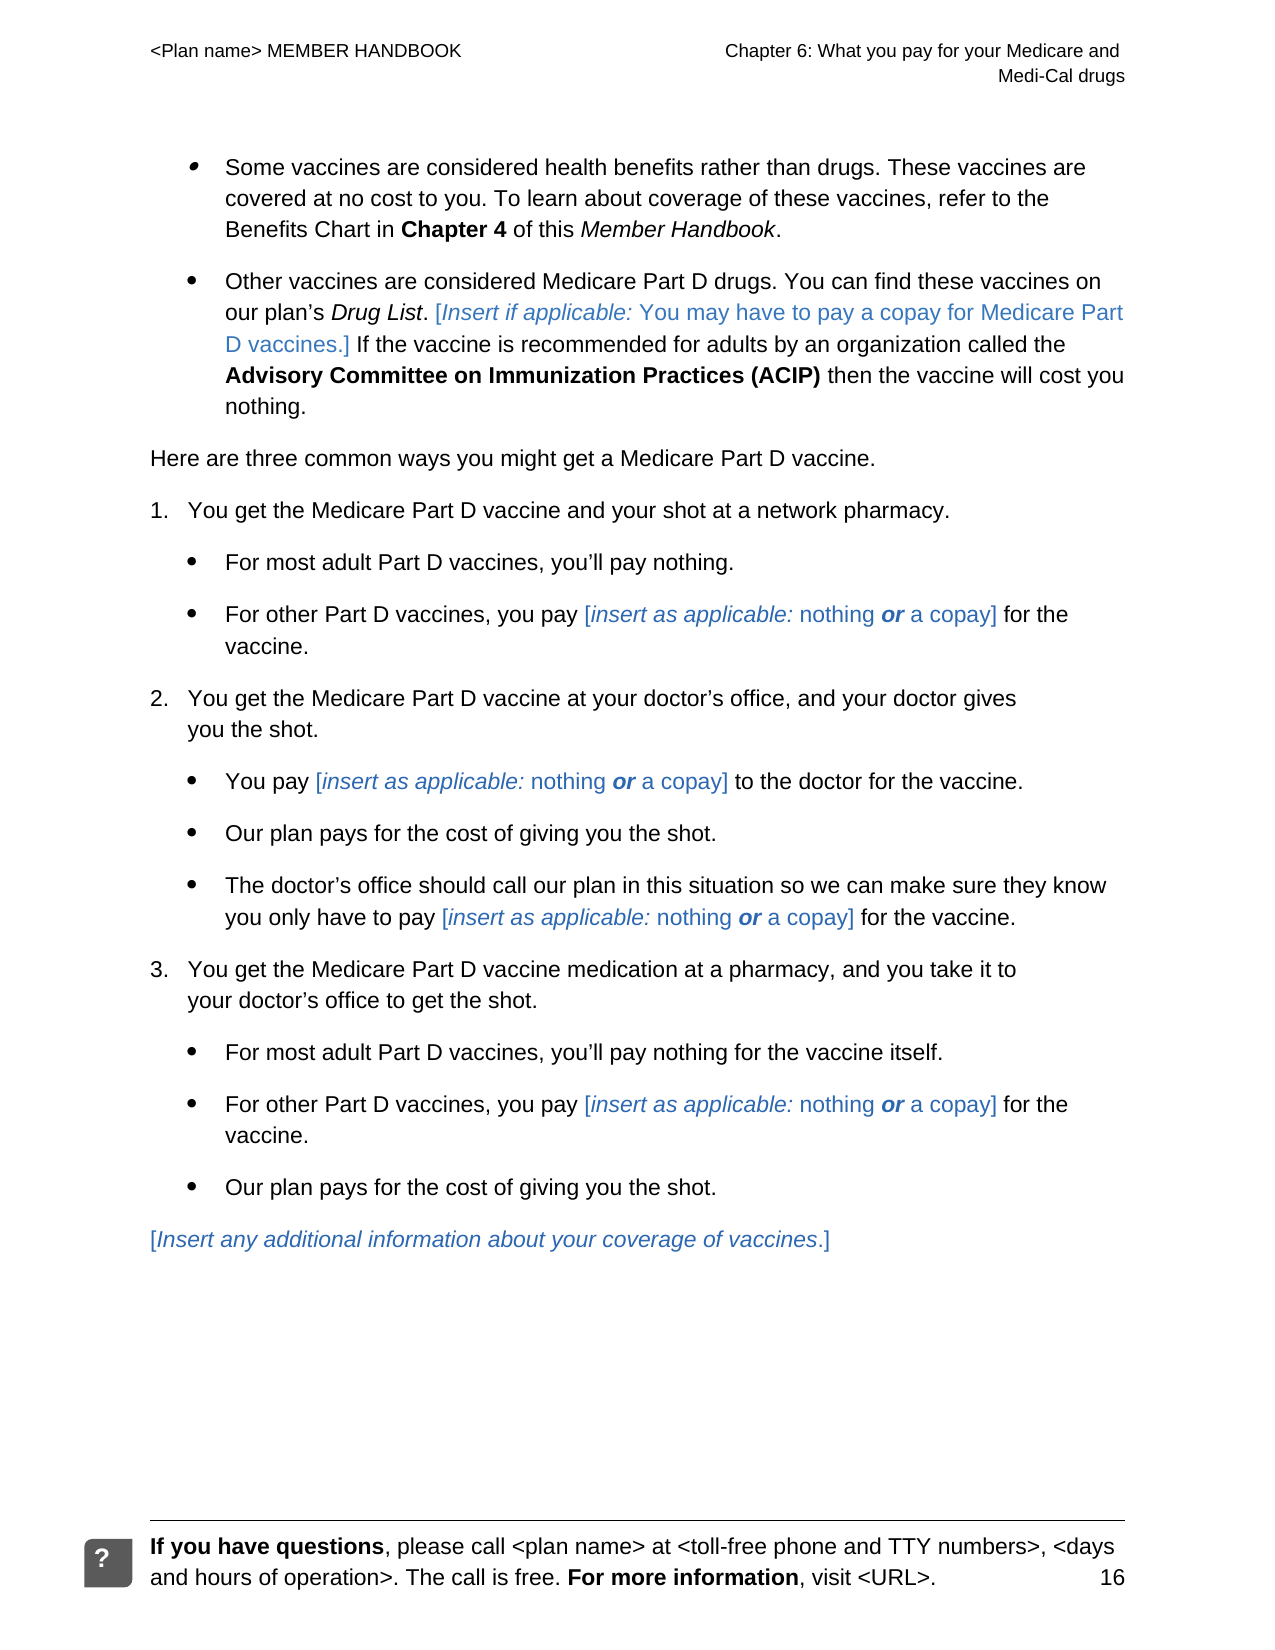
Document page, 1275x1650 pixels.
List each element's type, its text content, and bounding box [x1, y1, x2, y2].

list Our plan pays for the cost of giving you the shot. [187, 1171, 1125, 1202]
list For other Part D vaccines, you pay [insert as applicable: nothing or a copay] for the vaccine. [187, 598, 1125, 660]
list You pay [insert as applicable: nothing or a copay] to the doctor for the vaccine. [187, 764, 1125, 796]
list You get the Medicare Part D vaccine at your doctor’s office, and your doctor gives you the shot. [150, 681, 1050, 744]
text [Insert any additional information about your coverage of vaccines.] [150, 1223, 1125, 1254]
list For most adult Part D vaccines, you’ll pay nothing. [187, 546, 1125, 577]
list For other Part D vaccines, you pay [insert as applicable: nothing or a copay] for the vaccine. [187, 1087, 1125, 1150]
list Some vaccines are considered health benefits rather than drugs. These vaccines are covered at no cost to you. To learn about coverage of these vaccines, refer to the Benefits Chart in Chapter 4 of this Member Handbook. [187, 150, 1125, 244]
list You get the Medicare Part D vaccine medication at a pharmacy, and you take it to your doctor’s office to get the shot. [150, 952, 1050, 1014]
list You get the Medicare Part D vaccine and your shot at a network pharmacy. [150, 494, 1050, 525]
list Other vaccines are considered Medicare Part D drugs. You can find these vaccines on our plan’s Drug List. [Insert if applicable: You may have to pay a copay for Medicare Part D vaccines.] If the vaccine is recommended for adults by an organization called the Advisory Committee on Immunization Practices (ACIP) then the vaccine will cost you nothing. [187, 264, 1125, 421]
list For most adult Part D vaccines, you’ll pay nothing for the vaccine itself. [187, 1035, 1125, 1067]
list Our plan pays for the cost of giving you the shot. [187, 817, 1125, 848]
list The doctor’s office should call our plan in this situation so we can make sure they know you only have to pay [insert as applicable: nothing or a copay] for the vaccine. [187, 869, 1125, 931]
text Here are three common ways you might get a Medicare Part D vaccine. [150, 442, 1125, 473]
